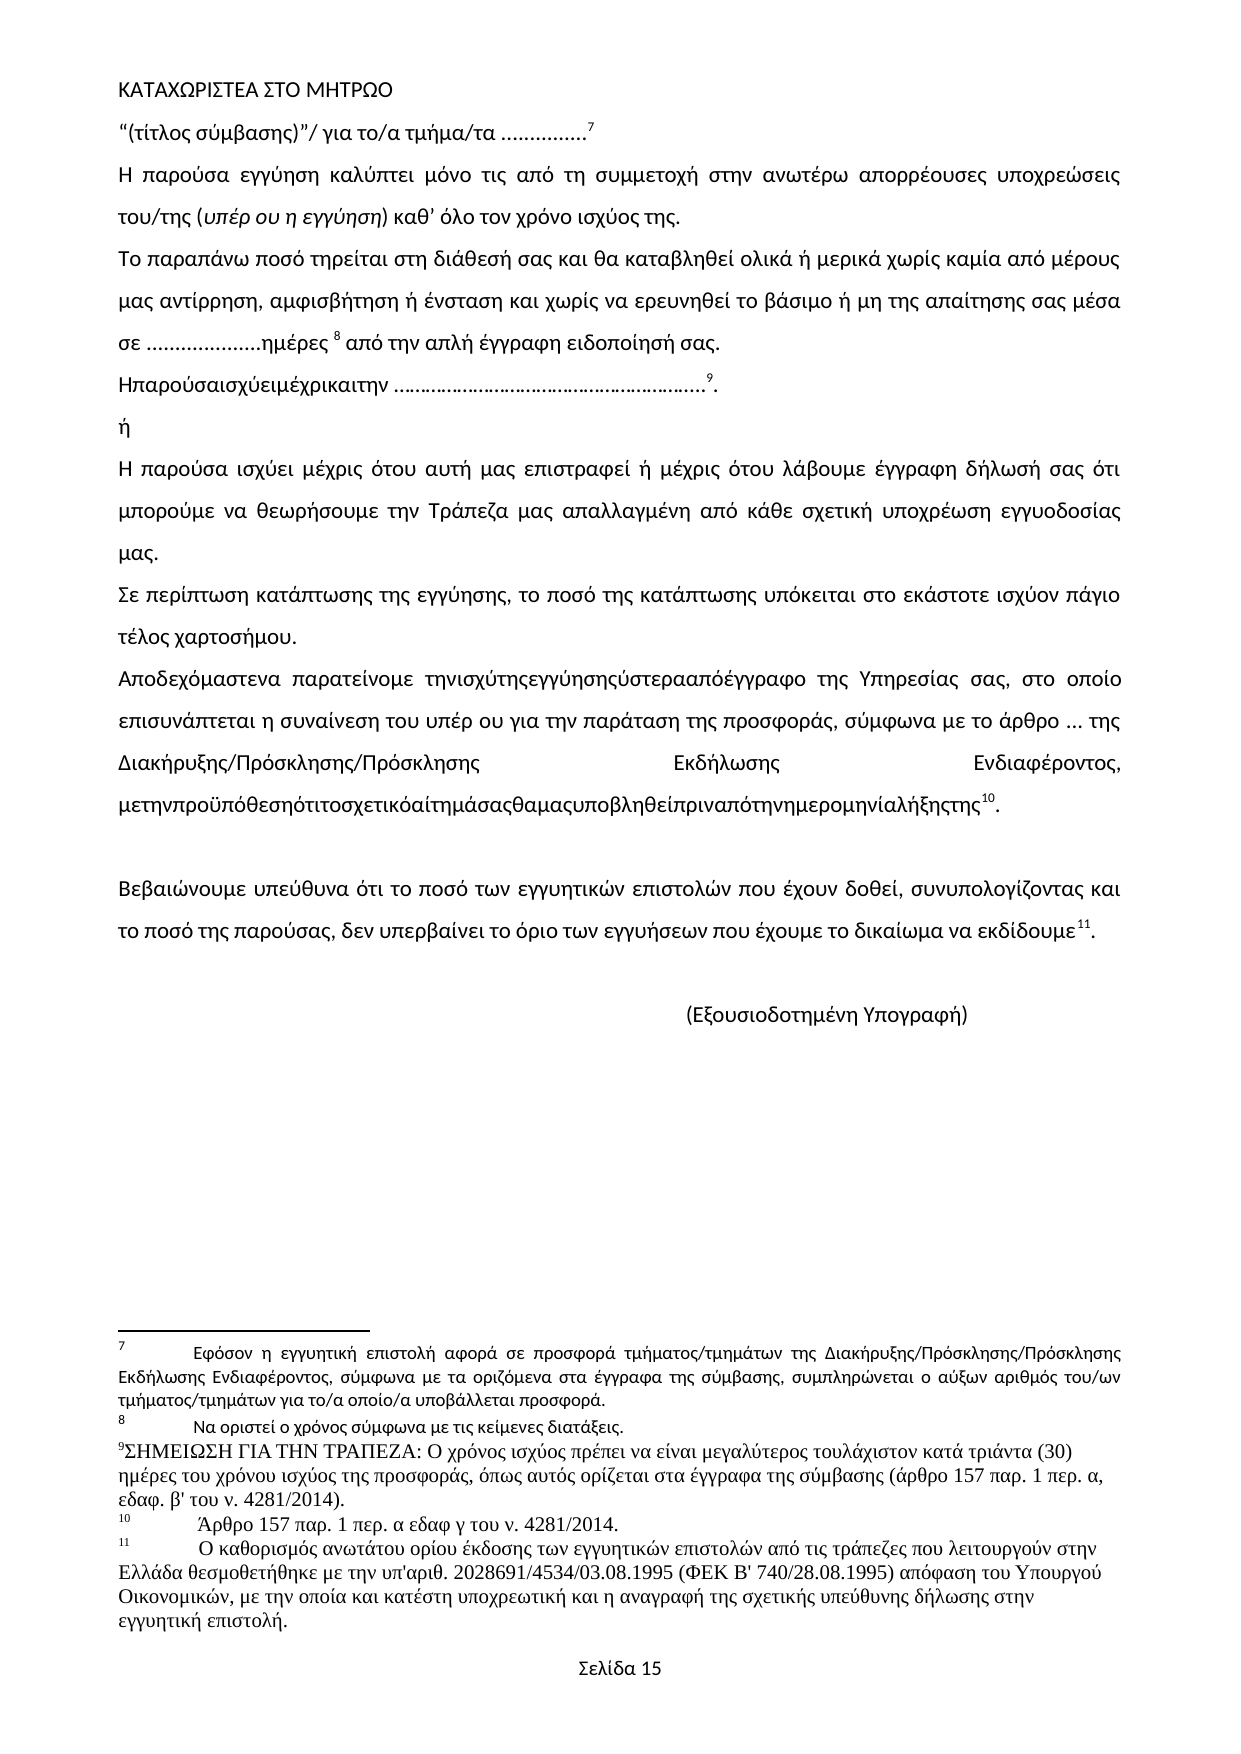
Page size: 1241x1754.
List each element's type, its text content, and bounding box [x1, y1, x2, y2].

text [118, 118, 1122, 146]
text Βεβαιώνουμε υπεύθυνα ότι το ποσό των εγγυητικών επιστολών που έχουν δοθεί, συνυπολογίζοντας και το ποσό της παρούσας, δεν υπερβαίνει το όριο των εγγυήσεων που έχουμε το δικαίωμα να εκδίδουμε. [118, 874, 1122, 944]
text Ηπαρούσαισχύειμέχρικαιτην …………………………………………………... [118, 370, 1122, 398]
text Αποδεχόμαστενα παρατείνομε τηνισχύτηςεγγύησηςύστερααπόέγγραφο της Υπηρεσίας σας, στο οποίο επισυνάπτεται η συναίνεση του υπέρ ου για την παράταση της προσφοράς, σύμφωνα με το άρθρο ... της Διακήρυξης/Πρόσκλησης/Πρόσκλησης Εκδήλωσης Ενδιαφέροντος, μετηνπροϋπόθεσηότιτοσχετικόαίτημάσαςθαμαςυποβληθείπριναπότηνημερομηνίαλήξηςτης. [118, 664, 1122, 818]
text (Εξουσιοδοτημένη Υπογραφή) [638, 1000, 1122, 1028]
text Το παραπάνω ποσό τηρείται στη διάθεσή σας και θα καταβληθεί ολικά ή μερικά χωρίς καμία από μέρους μας αντίρρηση, αμφισβήτηση ή ένσταση και χωρίς να ερευνηθεί το βάσιμο ή μη της απαίτησης σας μέσα σε ....................ημέρες από την απλή έγγραφη ειδοποίησή σας. [118, 244, 1122, 356]
text Η παρούσα εγγύηση καλύπτει μόνο τις από τη συμμετοχή στην ανωτέρω απορρέουσες υποχρεώσεις του/της (υπέρ ου η εγγύηση) καθ’ όλο τον χρόνο ισχύος της. [118, 160, 1122, 230]
text Η παρούσα ισχύει μέχρις ότου αυτή μας επιστραφεί ή μέχρις ότου λάβουμε έγγραφη δήλωσή σας ότι μπορούμε να θεωρήσουμε την Τράπεζα μας απαλλαγμένη από κάθε σχετική υποχρέωση εγγυοδοσίας μας. [118, 454, 1122, 566]
text Σε περίπτωση κατάπτωσης της εγγύησης, το ποσό της κατάπτωσης υπόκειται στο εκάστοτε ισχύον πάγιο τέλος χαρτοσήμου. [118, 580, 1122, 650]
text ή [118, 412, 1122, 440]
